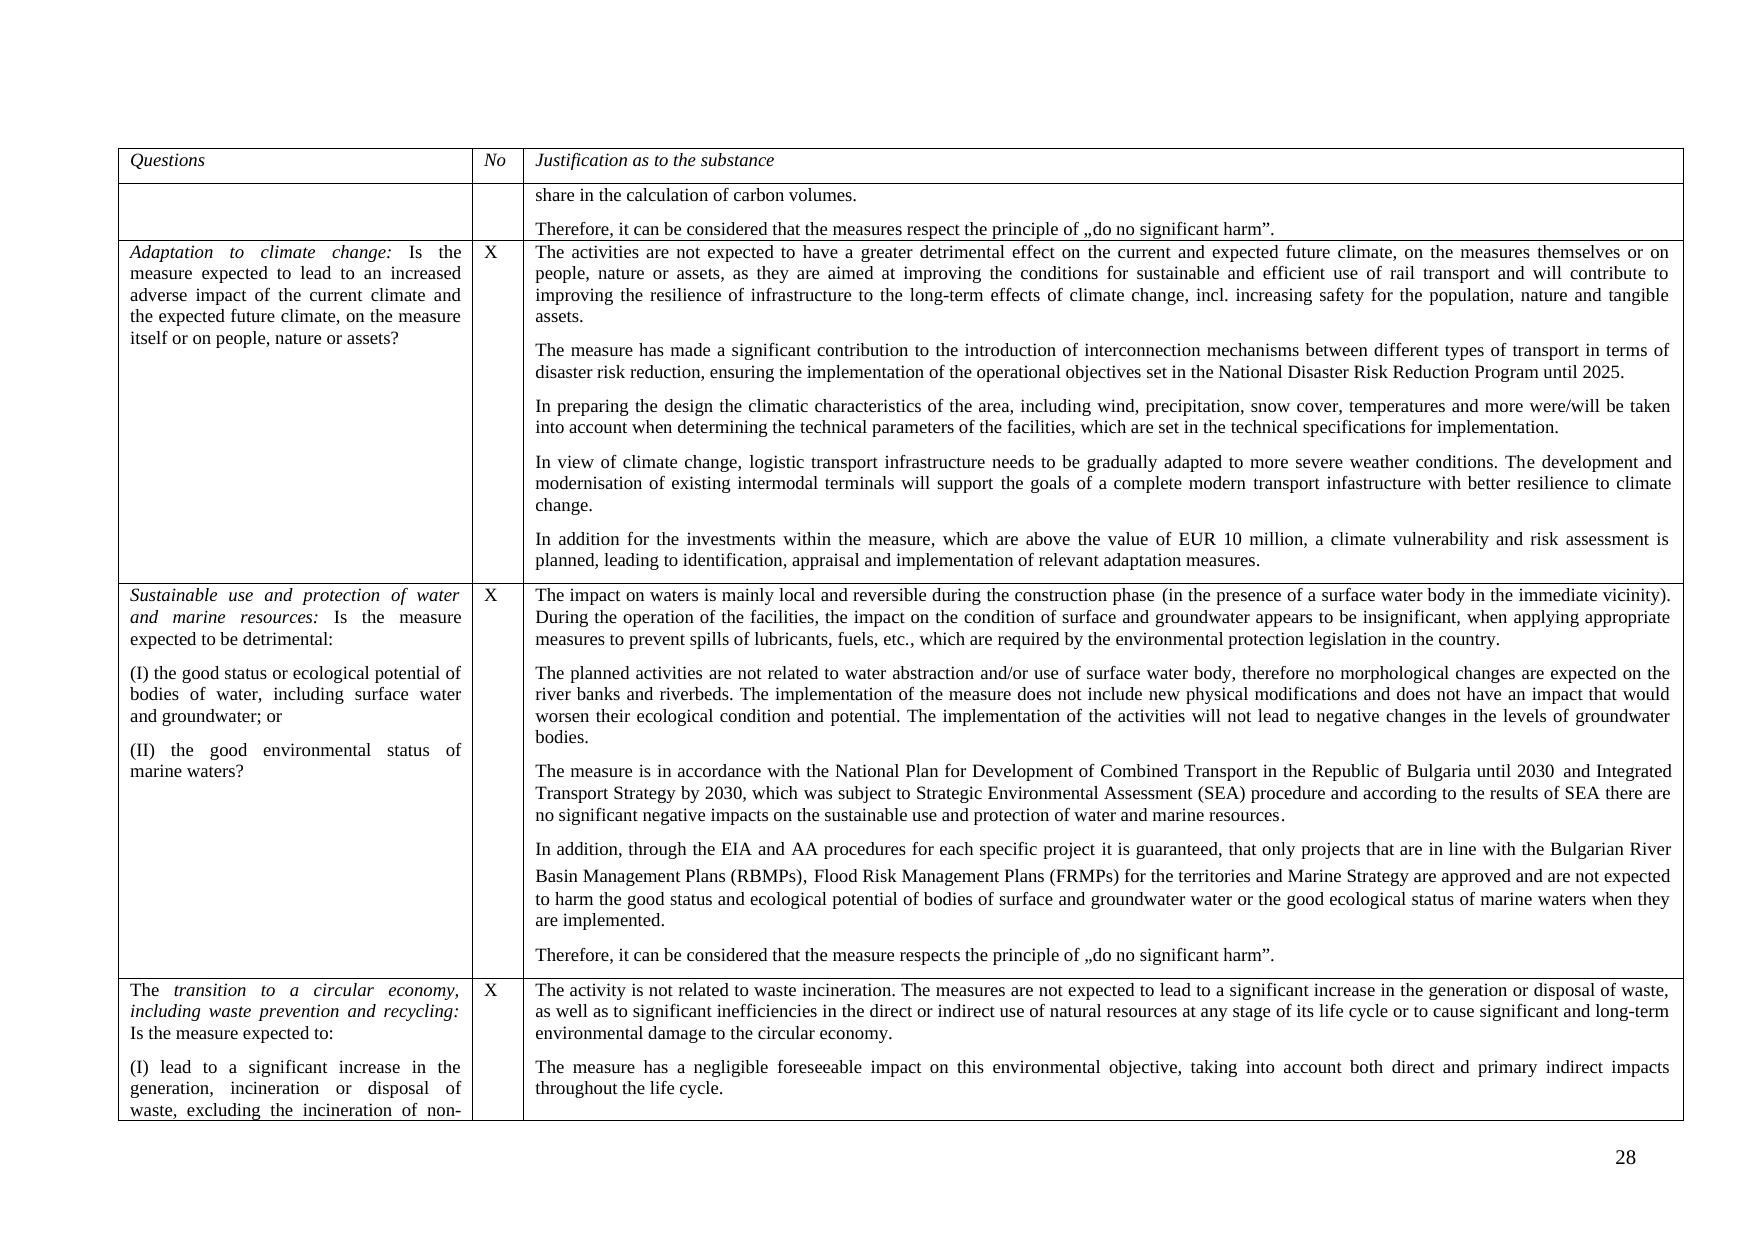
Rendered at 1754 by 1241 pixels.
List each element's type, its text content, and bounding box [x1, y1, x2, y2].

table_header Justification as to the substance [524, 149, 1683, 183]
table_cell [524, 979, 1683, 1120]
table_cell Х [473, 241, 523, 583]
table_cell Х [473, 584, 523, 977]
table_cell Х [473, 979, 523, 1120]
table_cell Х [473, 184, 523, 239]
table_cell Adaptation to climate change: Is the measure expected to lead to an increased adverse impact of the current climate and the expected future climate, on the measure itself or on people, nature or assets? [119, 241, 472, 583]
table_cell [119, 979, 472, 1120]
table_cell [119, 184, 472, 239]
table_cell Sustainable use and protection of water and marine resources: Is the measure expected to be detrimental: (I) the good status or ecological potential of bodies of water, including surface water and groundwater; or (II) the good environmental status of marine waters? [119, 584, 472, 977]
table_cell The activities are not expected to have a greater detrimental effect on the current and expected future climate, on the measures themselves or on people, nature or assets, as they are aimed at improving the conditions for sustainable and efficient use of rail transport and will contribute to improving the resilience of infrastructure to the long-term effects of climate change, incl. increasing safety for the population, nature and tangible assets. The measure has made a significant contribution to the introduction of interconnection mechanisms between different types of transport in terms of disaster risk reduction, ensuring the implementation of the operational objectives set in the National Disaster Risk Reduction Program until 2025. In preparing the design the climatic characteristics of the area, including wind, precipitation, snow cover, temperatures and more were/will be taken into account when determining the technical parameters of the facilities, which are set in the technical specifications for implementation. In view of climate change, logistic transport infrastructure needs to be gradually adapted to more severe weather conditions. The development and modernisation of existing intermodal terminals will support the goals of a complete modern transport infastructure with better resilience to climate change. In addition for the investments within the measure, which are above the value of EUR 10 million, a climate vulnerability and risk assessment is planned, leading to identification, appraisal and implementation of relevant adaptation measures. [524, 241, 1683, 583]
table_header Questions [119, 149, 472, 183]
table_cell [524, 184, 1683, 239]
table_header No [473, 149, 523, 183]
table_cell The impact on waters is mainly local and reversible during the construction phase (in the presence of a surface water body in the immediate vicinity). During the operation of the facilities, the impact on the condition of surface and groundwater appears to be insignificant, when applying appropriate measures to prevent spills of lubricants, fuels, etc., which are required by the environmental protection legislation in the country. The planned activities are not related to water abstraction and/or use of surface water body, therefore no morphological changes are expected on the river banks and riverbeds. The implementation of the measure does not include new physical modifications and does not have an impact that would worsen their ecological condition and potential. The implementation of the activities will not lead to negative changes in the levels of groundwater bodies. The measure is in accordance with the National Plan for Development of Combined Transport in the Republic of Bulgaria until 2030 and Integrated Transport Strategy by 2030, which was subject to Strategic Environmental Assessment (SEA) procedure and according to the results of SEA there are no significant negative impacts on the sustainable use and protection of water and marine resources. In addition, through the EIA and AA procedures for each specific project it is guaranteed, that only projects that are in line with the Bulgarian River Basin Management Plans (RBMPs), Flood Risk Management Plans (FRMPs) for the territories and Marine Strategy are approved and are not expected to harm the good status and ecological potential of bodies of surface and groundwater water or the good ecological status of marine waters when they are implemented. Therefore, it can be considered that the measure respects the principle of „do no significant harm”. [524, 584, 1683, 977]
